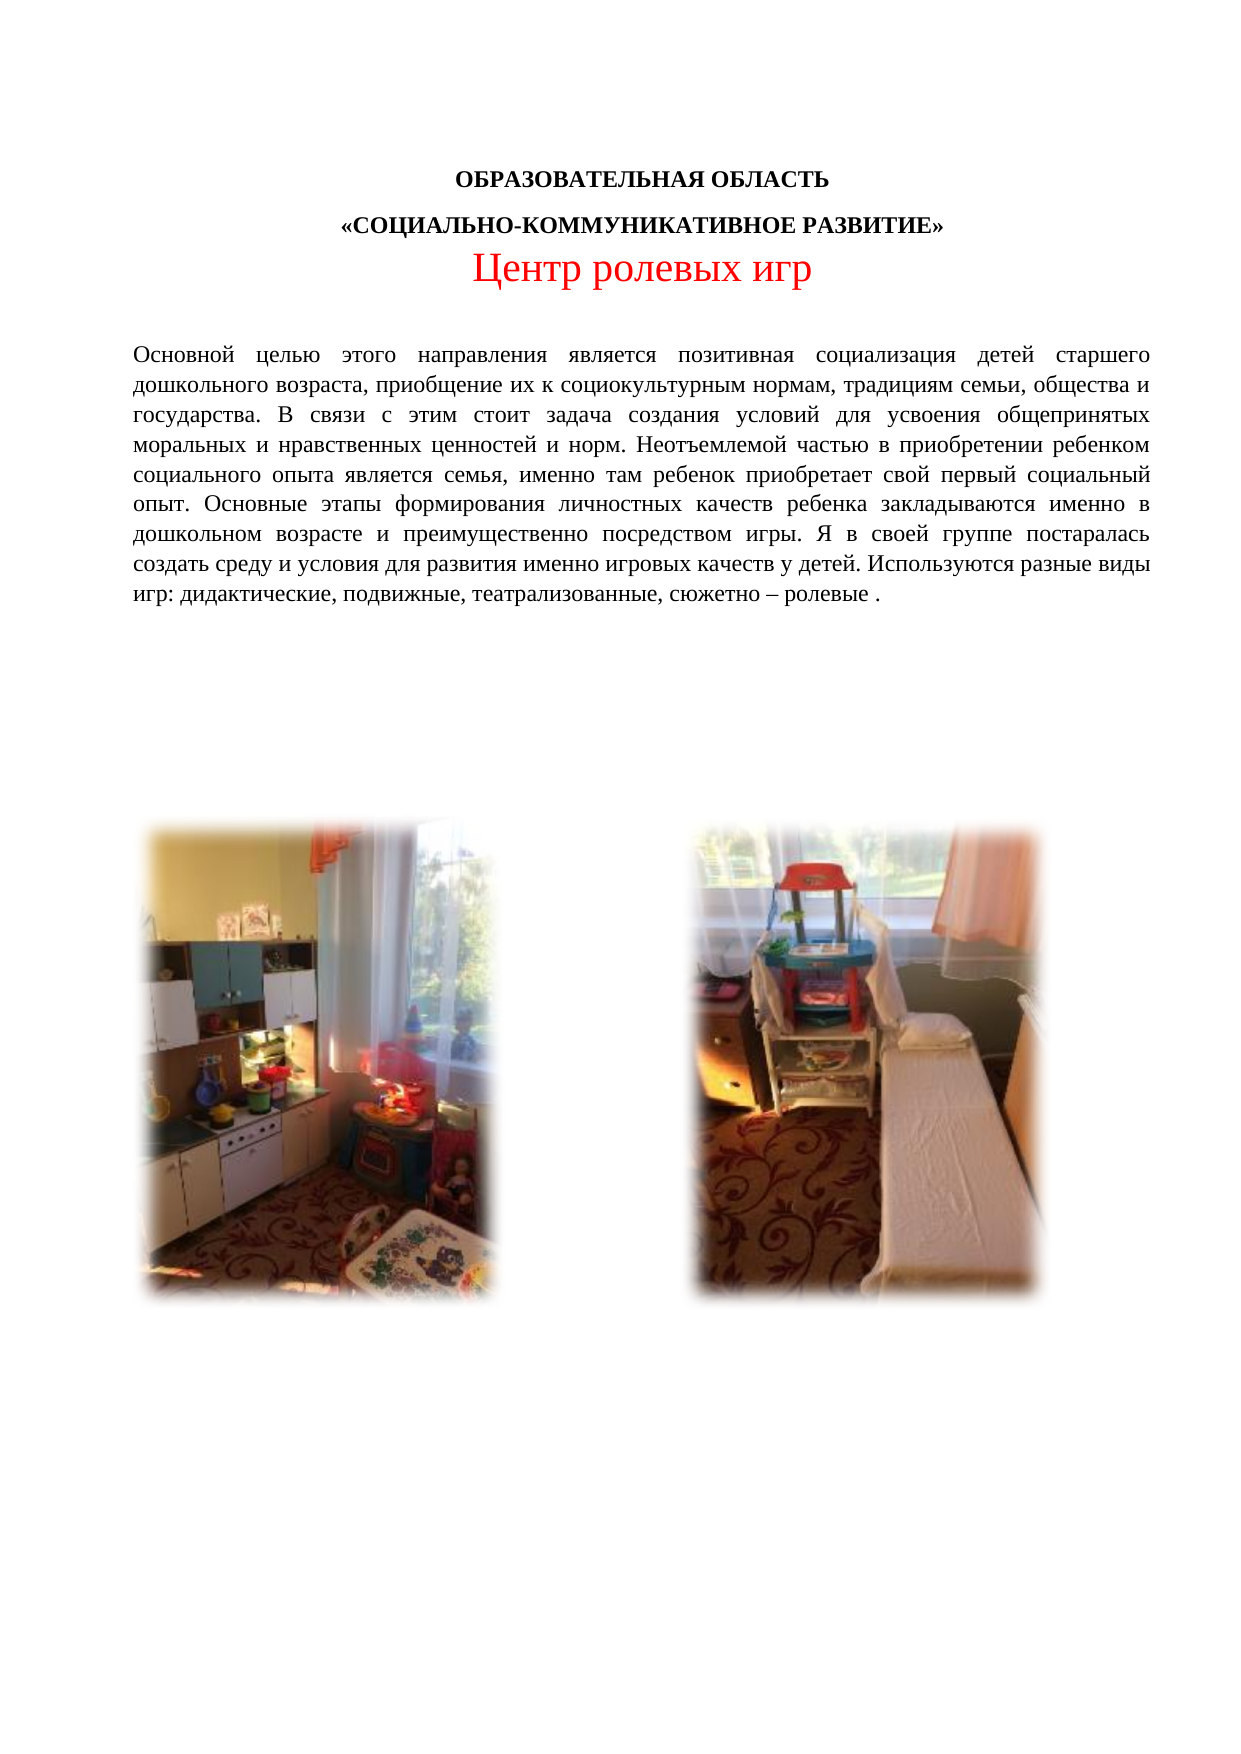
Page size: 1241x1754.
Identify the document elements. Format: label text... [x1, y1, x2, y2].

text ОБРАЗОВАТЕЛЬНАЯ ОБЛАСТЬ [133, 164, 1152, 192]
picture [162, 843, 476, 1280]
text «СОЦИАЛЬНО-КОММУНИКАТИВНОЕ РАЗВИТИЕ» Центр ролевых игр [133, 211, 1152, 290]
text Основной целью этого направления является позитивная социализация детей старшего дошкольного возраста, приобщение их к социокультурным нормам, традициям семьи, общества и государства. В связи с этим стоит задача создания условий для усвоения общепринятых моральных и нравственных ценностей и норм. Неотъемлемой частью в приобретении ребенком социального опыта является семья, именно там ребенок приобретает свой первый социальный опыт. Основные этапы формирования личностных качеств ребенка закладываются именно в дошкольном возрасте и преимущественно посредством игры. Я в своей группе постаралась создать среду и условия для развития именно игровых качеств у детей. Используются разные виды игр: дидактические, подвижные, театрализованные, сюжетно – ролевые . [133, 311, 1152, 606]
picture [710, 846, 1023, 1281]
